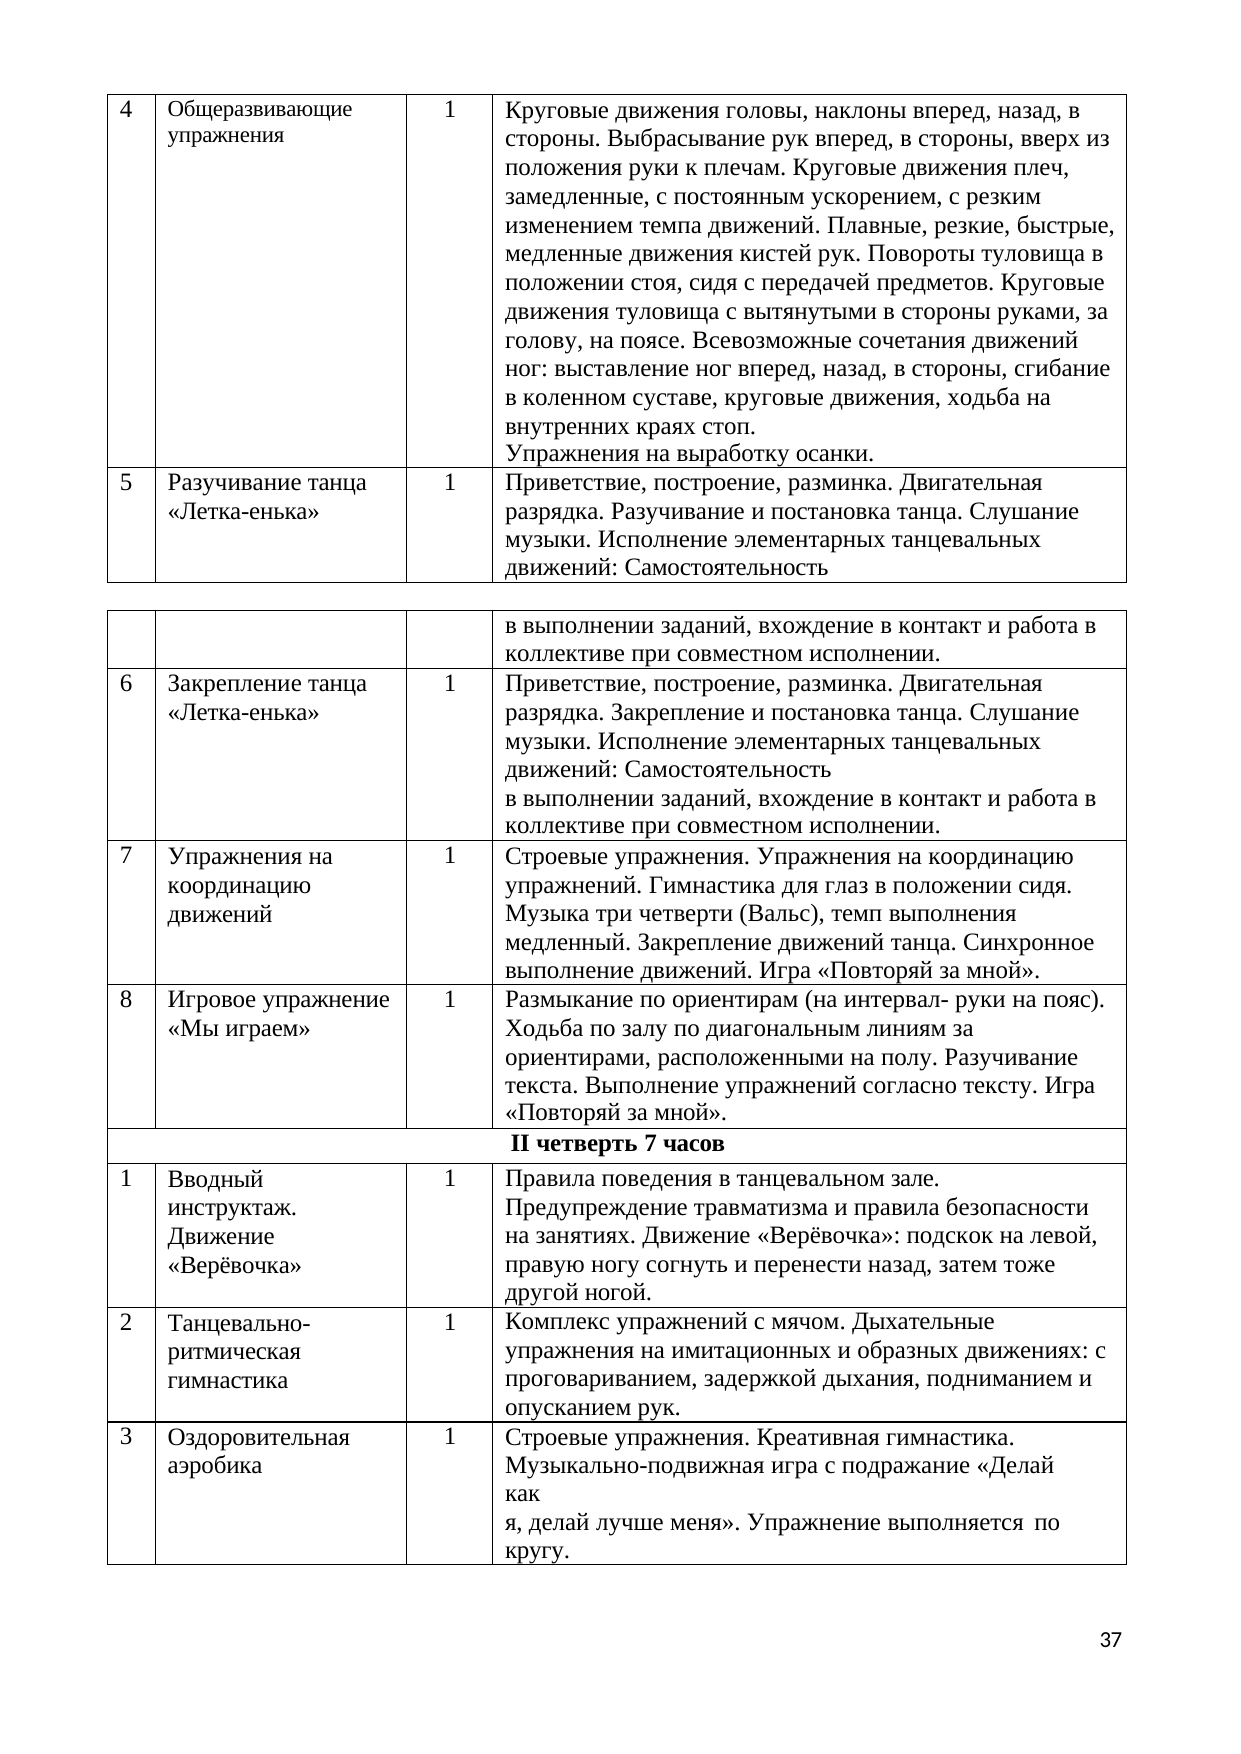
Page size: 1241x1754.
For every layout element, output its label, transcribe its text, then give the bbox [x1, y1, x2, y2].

table_header [407, 611, 492, 668]
table_cell 1 [407, 1423, 492, 1564]
table_cell Круговые движения головы, наклоны вперед, назад, в стороны. Выбрасывание рук вперед, в стороны, вверх из положения руки к плечам. Круговые движения плеч, замедленные, с постоянным ускорением, с резким изменением темпа движений. Плавные, резкие, быстрые, медленные движения кистей рук. Повороты туловища в положении стоя, сидя с передачей предметов. Круговые движения туловища с вытянутыми в стороны руками, за голову, на поясе. Всевозможные сочетания движений ног: выставление ног вперед, назад, в стороны, сгибание в коленном суставе, круговые движения, ходьба на внутренних краях стоп. Упражнения на выработку осанки. [493, 95, 1126, 467]
table_cell Оздоровительная аэробика [156, 1423, 406, 1564]
table_cell 5 [108, 468, 155, 582]
table_cell Упражнения на координацию движений [156, 841, 406, 984]
table_cell Разучивание танца «Летка-енька» [156, 468, 406, 582]
table_cell 1 [407, 1308, 492, 1421]
table_cell 3 [108, 1423, 155, 1564]
table_cell Вводный инструктаж. Движение «Верёвочка» [156, 1164, 406, 1307]
table_header [108, 611, 155, 668]
table_cell Правила поведения в танцевальном зале. Предупреждение травматизма и правила безопасности на занятиях. Движение «Верёвочка»: подскок на левой, правую ногу согнуть и перенести назад, затем тоже другой ногой. [493, 1164, 1126, 1307]
table_cell Танцевально- ритмическая гимнастика [156, 1308, 406, 1421]
table_cell Закрепление танца «Летка-енька» [156, 669, 406, 840]
table_cell 4 [108, 95, 155, 467]
table_cell Игровое упражнение «Мы играем» [156, 985, 406, 1128]
table_cell 7 [108, 841, 155, 984]
table_header [156, 611, 406, 668]
table_cell 1 [407, 985, 492, 1128]
table_cell 1 [407, 95, 492, 467]
table_cell Общеразвивающие упражнения [156, 95, 406, 467]
table_cell Строевые упражнения. Креативная гимнастика. Музыкально-подвижная игра с подражание «Делай как я, делай лучше меня». Упражнение выполняется по кругу. [493, 1423, 1126, 1564]
table_cell Размыкание по ориентирам (на интервал- руки на пояс). Ходьба по залу по диагональным линиям за ориентирами, расположенными на полу. Разучивание текста. Выполнение упражнений согласно тексту. Игра «Повторяй за мной». [493, 985, 1126, 1128]
table_cell 6 [108, 669, 155, 840]
table_cell 1 [407, 1164, 492, 1307]
table_cell 1 [407, 841, 492, 984]
table_cell Комплекс упражнений с мячом. Дыхательные упражнения на имитационных и образных движениях: с проговариванием, задержкой дыхания, подниманием и опусканием рук. [493, 1308, 1126, 1421]
table_header в выполнении заданий, вхождение в контакт и работа в коллективе при совместном исполнении. [493, 611, 1126, 668]
table_cell 1 [407, 468, 492, 582]
table_cell Приветствие, построение, разминка. Двигательная разрядка. Закрепление и постановка танца. Слушание музыки. Исполнение элементарных танцевальных движений: Самостоятельность в выполнении заданий, вхождение в контакт и работа в коллективе при совместном исполнении. [493, 669, 1126, 840]
table_cell 1 [108, 1164, 155, 1307]
table_cell 1 [407, 669, 492, 840]
table_cell II четверть 7 часов [108, 1129, 1126, 1163]
table_cell Приветствие, построение, разминка. Двигательная разрядка. Разучивание и постановка танца. Слушание музыки. Исполнение элементарных танцевальных движений: Самостоятельность [493, 468, 1126, 582]
table_cell 2 [108, 1308, 155, 1421]
table_cell 8 [108, 985, 155, 1128]
table_cell Строевые упражнения. Упражнения на координацию упражнений. Гимнастика для глаз в положении сидя. Музыка три четверти (Вальс), темп выполнения медленный. Закрепление движений танца. Синхронное выполнение движений. Игра «Повторяй за мной». [493, 841, 1126, 984]
